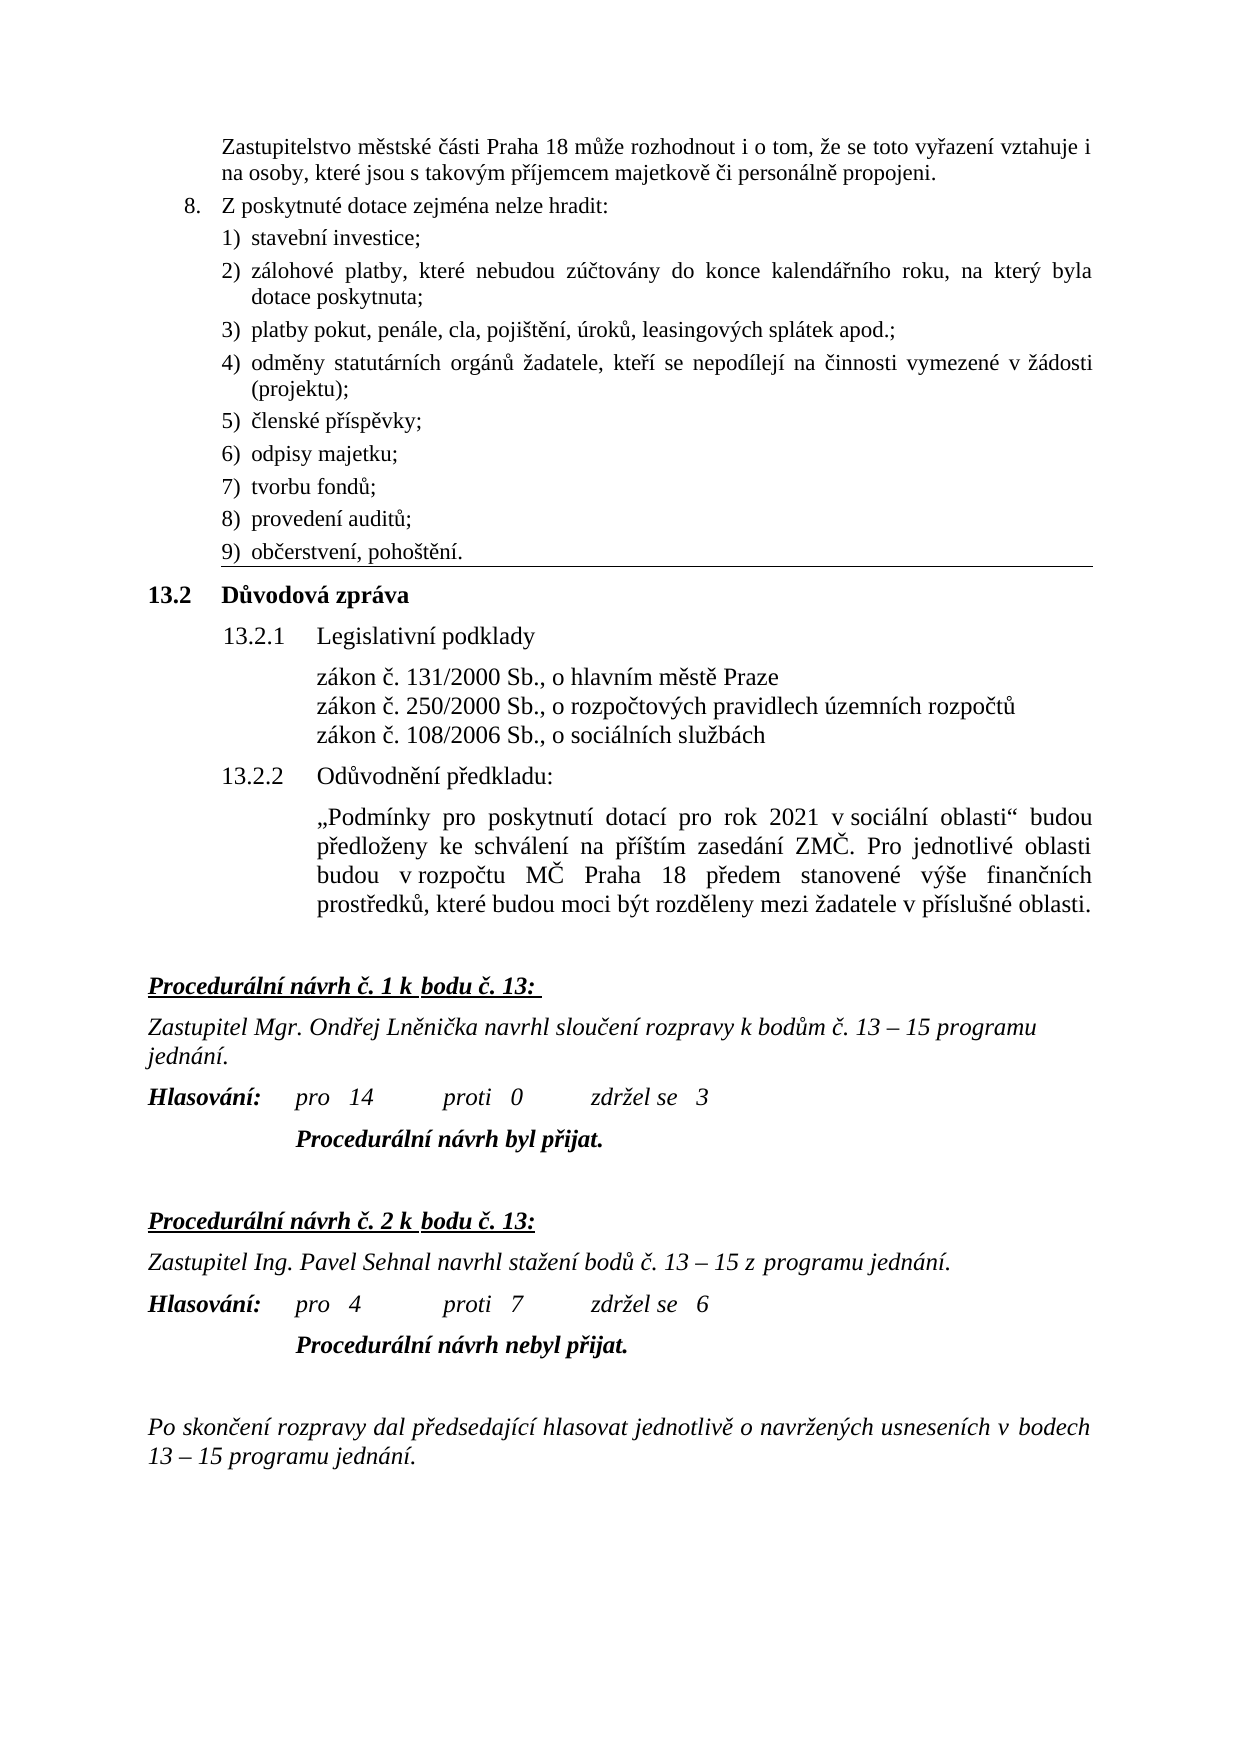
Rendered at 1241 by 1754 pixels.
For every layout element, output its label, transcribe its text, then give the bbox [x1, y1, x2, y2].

list občerstvení, pohoštění. [221, 538, 1093, 566]
list provedení auditů; [221, 505, 1093, 532]
list stavební investice; [221, 224, 1093, 251]
text Procedurální návrh č. 2 k bodu č. 13: [148, 1206, 1093, 1235]
list odpisy majetku; [221, 440, 1093, 467]
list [184, 133, 1093, 186]
text Zastupitel Ing. Pavel Sehnal navrhl stažení bodů č. 13 – 15 z programu jednání. [148, 1247, 1093, 1276]
list tvorbu fondů; [221, 473, 1093, 499]
text 13.2 Důvodová zpráva [148, 580, 1093, 609]
list členské příspěvky; [221, 408, 1093, 434]
text Procedurální návrh nebyl přijat. [251, 1330, 1093, 1359]
text „Podmínky pro poskytnutí dotací pro rok 2021 v sociální oblasti“ budou předloženy ke schválení na příštím zasedání ZMČ. Pro jednotlivé oblasti budou v rozpočtu MČ Praha 18 předem stanovené výše finančních prostředků, které budou moci být rozděleny mezi žadatele v příslušné oblasti. [317, 802, 1093, 917]
text Procedurální návrh byl přijat. [251, 1124, 1093, 1152]
text zákon č. 250/2000 Sb., o rozpočtových pravidlech územních rozpočtů [316, 691, 1093, 720]
list Z poskytnuté dotace zejména nelze hradit: [184, 192, 1093, 218]
text Procedurální návrh č. 1 k bodu č. 13: [148, 971, 1093, 1000]
text Zastupitel Mgr. Ondřej Lněnička navrhl sloučení rozpravy k bodům č. 13 – 15 programu jednání. [148, 1012, 1093, 1070]
text 13.2.2 Odůvodnění předkladu: [221, 761, 1093, 790]
text zákon č. 108/2006 Sb., o sociálních službách [316, 720, 1093, 749]
text Po skončení rozpravy dal předsedající hlasovat jednotlivě o navržených usneseních v bodech 13 – 15 programu jednání. [148, 1412, 1093, 1470]
text zákon č. 131/2000 Sb., o hlavním městě Praze [316, 662, 1093, 691]
text Hlasování: pro 14 proti 0 zdržel se 3 [148, 1082, 1093, 1111]
text 13.2.1 Legislativní podklady [223, 621, 1093, 650]
list platby pokut, penále, cla, pojištění, úroků, leasingových splátek apod.; [221, 316, 1093, 342]
text Hlasování: pro 4 proti 7 zdržel se 6 [148, 1289, 1093, 1317]
list odměny statutárních orgánů žadatele, kteří se nepodílejí na činnosti vymezené v žádosti (projektu); [221, 349, 1093, 401]
list zálohové platby, které nebudou zúčtovány do konce kalendářního roku, na který byla dotace poskytnuta; [221, 257, 1093, 310]
